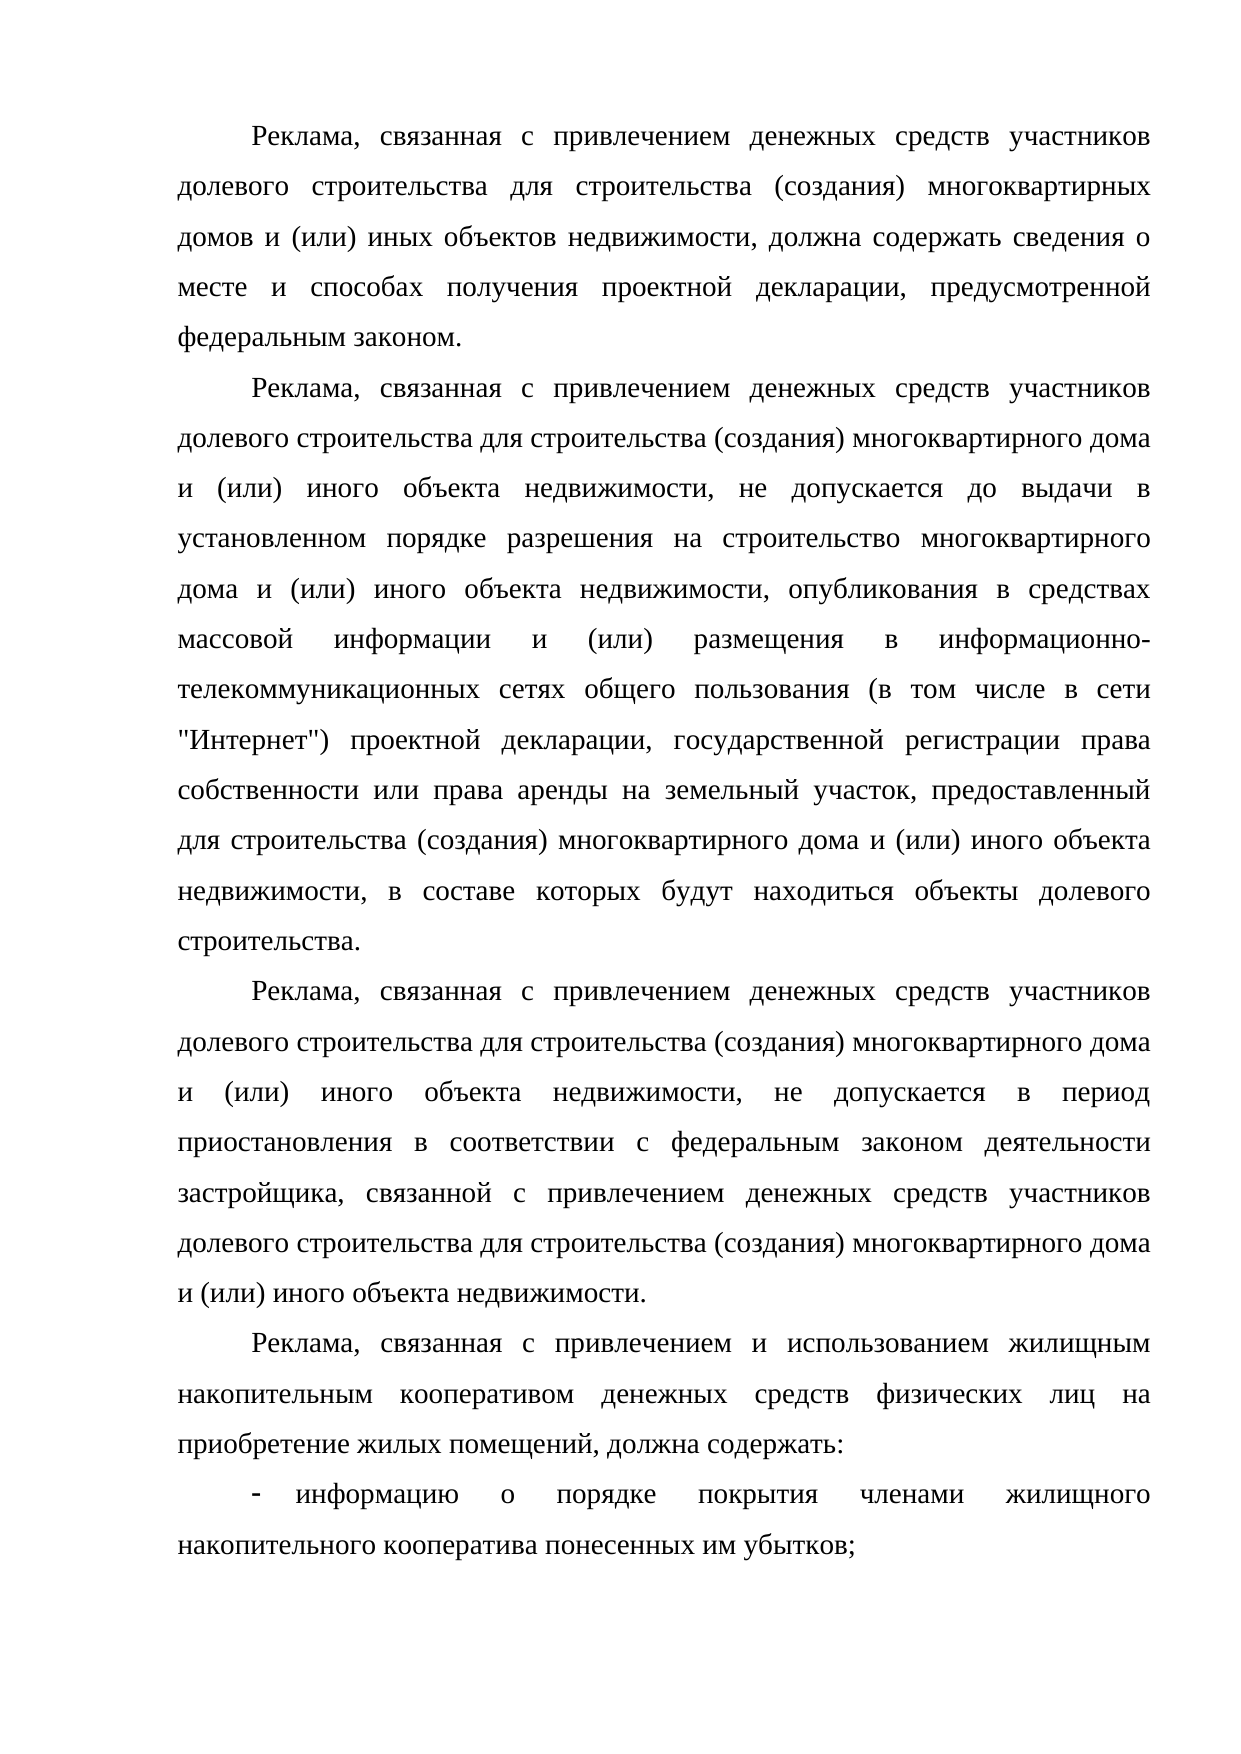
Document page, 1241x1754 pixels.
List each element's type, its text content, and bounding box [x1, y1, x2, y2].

text Реклама, связанная с привлечением денежных средств участников долевого строительства для строительства (создания) многоквартирного дома и (или) иного объекта недвижимости, не допускается в период приостановления в соответствии с федеральным законом деятельности застройщика, связанной с привлечением денежных средств участников долевого строительства для строительства (создания) многоквартирного дома и (или) иного объекта недвижимости. [177, 973, 1152, 1309]
text Реклама, связанная с привлечением и использованием жилищным накопительным кооперативом денежных средств физических лиц на приобретение жилых помещений, должна содержать: [177, 1326, 1152, 1460]
text Реклама, связанная с привлечением денежных средств участников долевого строительства для строительства (создания) многоквартирных домов и (или) иных объектов недвижимости, должна содержать сведения о месте и способах получения проектной декларации, предусмотренной федеральным законом. [177, 118, 1152, 353]
list информацию о порядке покрытия членами жилищного накопительного кооператива понесенных им убытков; [177, 1477, 1152, 1561]
text Реклама, связанная с привлечением денежных средств участников долевого строительства для строительства (создания) многоквартирного дома и (или) иного объекта недвижимости, не допускается до выдачи в установленном порядке разрешения на строительство многоквартирного дома и (или) иного объекта недвижимости, опубликования в средствах массовой информации и (или) размещения в информационно-телекоммуникационных сетях общего пользования (в том числе в сети "Интернет") проектной декларации, государственной регистрации права собственности или права аренды на земельный участок, предоставленный для строительства (создания) многоквартирного дома и (или) иного объекта недвижимости, в составе которых будут находиться объекты долевого строительства. [177, 370, 1152, 957]
